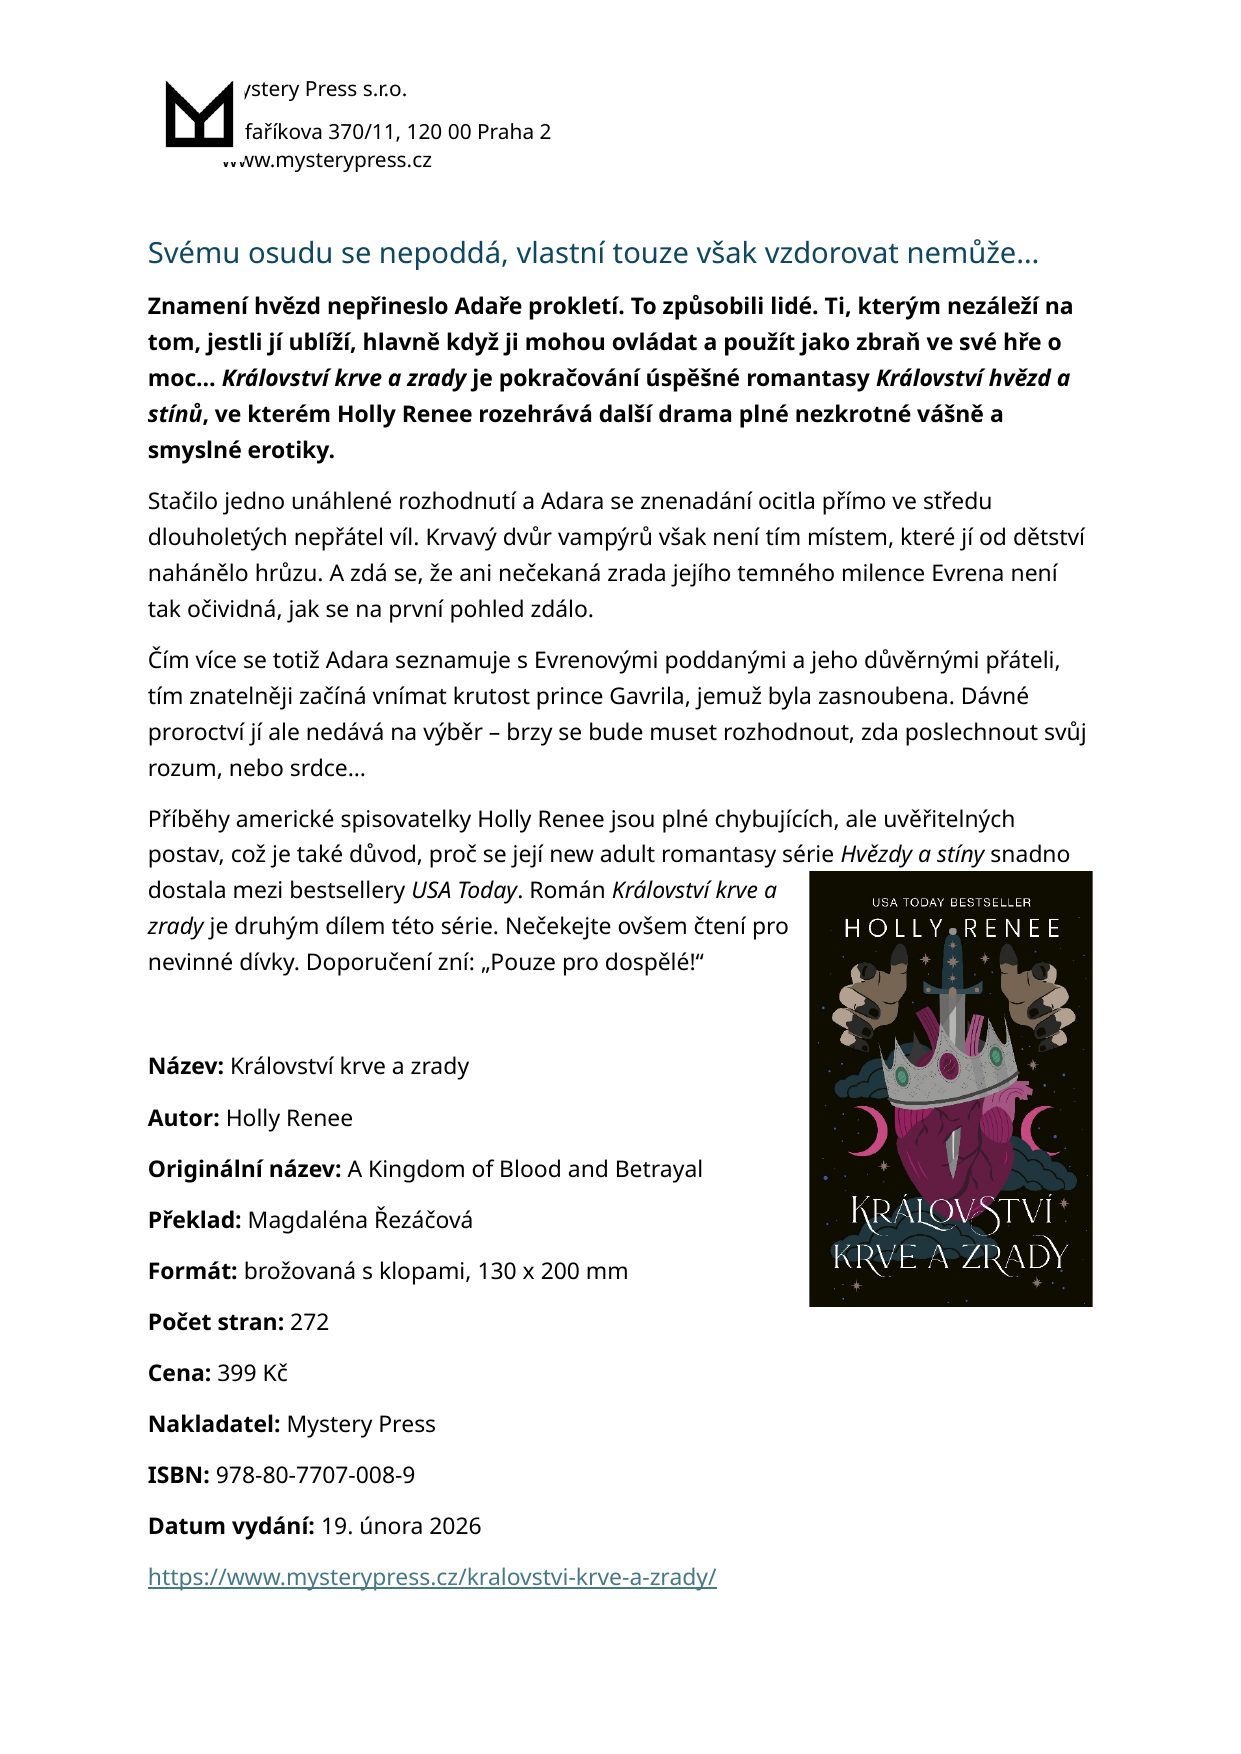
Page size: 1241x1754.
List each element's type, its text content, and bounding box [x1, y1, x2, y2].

subtitle Svému osudu se nepoddá, vlastní touze však vzdorovat nemůže… [148, 232, 1093, 272]
text Název: Království krve a zrady [148, 1050, 809, 1081]
text Originální název: A Kingdom of Blood and Betrayal [148, 1153, 809, 1184]
text Překlad: Magdaléna Řezáčová [148, 1204, 809, 1236]
text Datum vydání: 19. února 2026 [148, 1510, 1093, 1541]
picture [147, 60, 244, 160]
text Formát: brožovaná s klopami, 130 x 200 mm [148, 1255, 809, 1286]
picture [809, 871, 1093, 1307]
text https://www.mysterypress.cz/kralovstvi-krve-a-zrady/ [148, 1561, 1093, 1592]
text Stačilo jedno unáhlené rozhodnutí a Adara se znenadání ocitla přímo ve středu dlouholetých nepřátel víl. Krvavý dvůr vampýrů však není tím místem, které jí od dětství nahánělo hrůzu. A zdá se, že ani nečekaná zrada jejího temného milence Evrena není tak očividná, jak se na první pohled zdálo. [148, 485, 1093, 624]
text Čím více se totiž Adara seznamuje s Evrenovými poddanými a jeho důvěrnými přáteli, tím znatelněji začíná vnímat krutost prince Gavrila, jemuž byla zasnoubena. Dávné proroctví jí ale nedává na výběr – brzy se bude muset rozhodnout, zda poslechnout svůj rozum, nebo srdce… [148, 644, 1093, 783]
text Autor: Holly Renee [148, 1102, 809, 1134]
text ISBN: 978-80-7707-008-9 [148, 1459, 1093, 1490]
text Příběhy americké spisovatelky Holly Renee jsou plné chybujících, ale uvěřitelných postav, což je také důvod, proč se její new adult romantasy série Hvězdy a stíny snadno dostala mezi bestsellery USA Today. Román Království krve a zrady je druhým dílem této série. Nečekejte ovšem čtení pro nevinné dívky. Doporučení zní: „Pouze pro dospělé!“ [148, 802, 1093, 977]
text Cena: 399 Kč [148, 1357, 1093, 1388]
text Nakladatel: Mystery Press [148, 1408, 1093, 1439]
text Znamení hvězd nepřineslo Adaře prokletí. To způsobili lidé. Ti, kterým nezáleží na tom, jestli jí ublíží, hlavně když ji mohou ovládat a použít jako zbraň ve své hře o moc… Království krve a zrady je pokračování úspěšné romantasy Království hvězd a stínů, ve kterém Holly Renee rozehrává další drama plné nezkrotné vášně a smyslné erotiky. [148, 290, 1093, 465]
text Počet stran: 272 [148, 1306, 1093, 1337]
